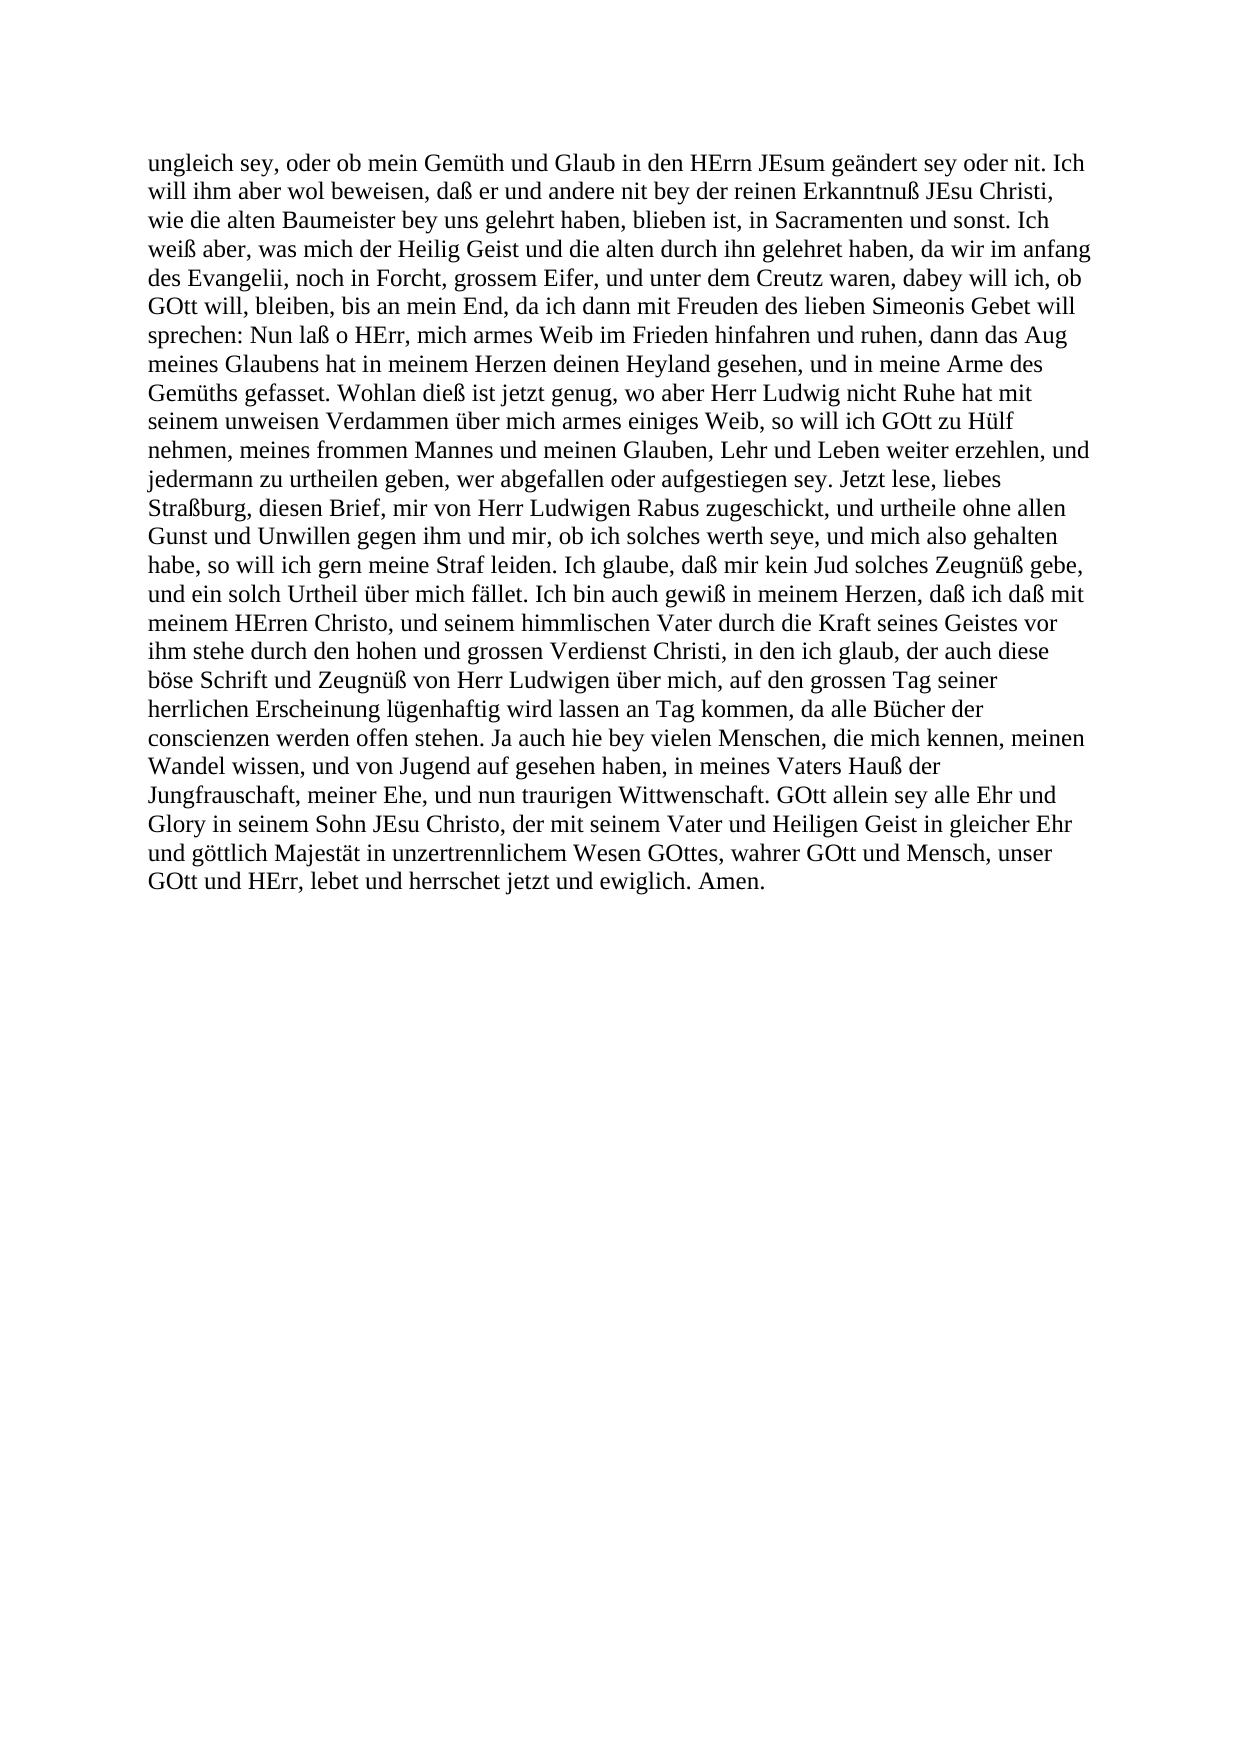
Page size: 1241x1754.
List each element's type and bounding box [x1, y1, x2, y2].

text [148, 148, 1093, 895]
